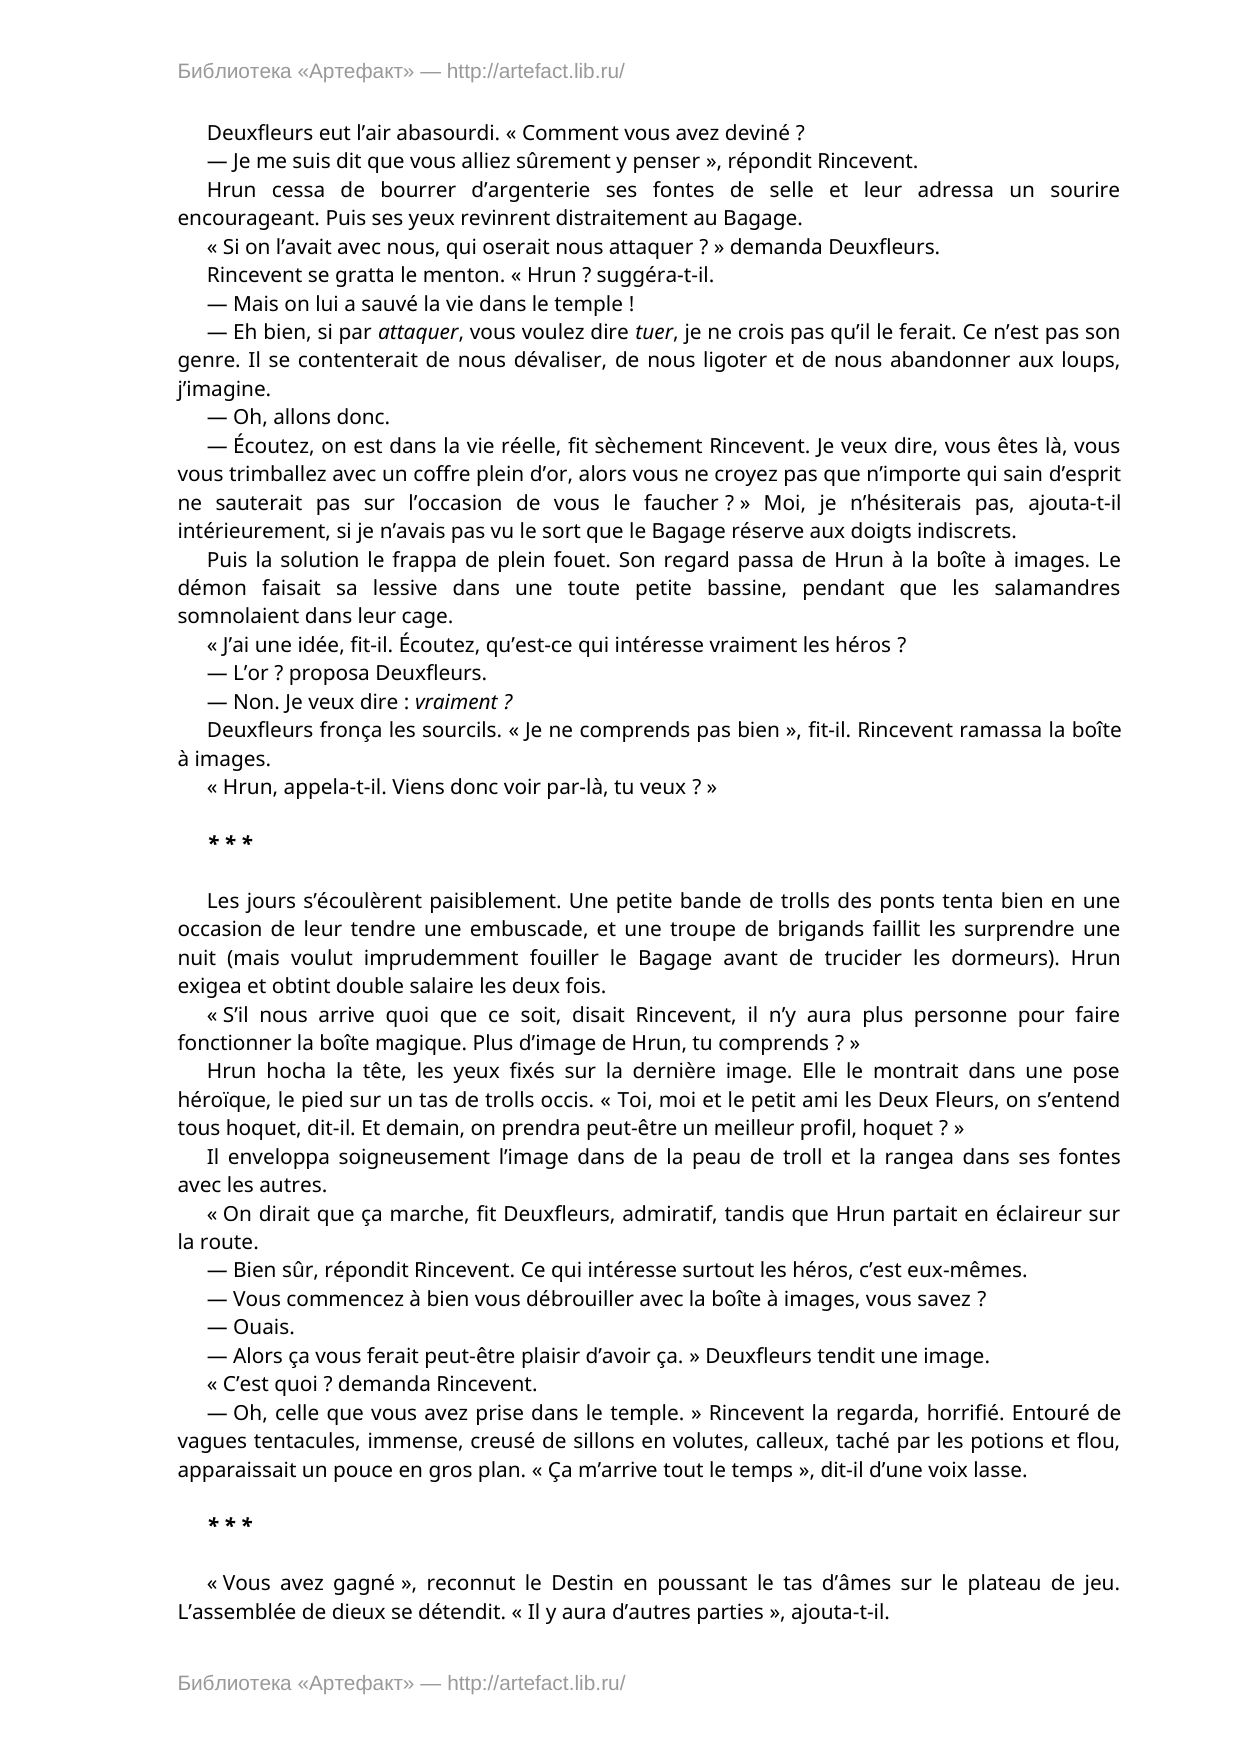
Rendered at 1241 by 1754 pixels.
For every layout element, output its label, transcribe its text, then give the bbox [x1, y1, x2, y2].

subtitle * * * [177, 1512, 1122, 1540]
text — Vous commencez à bien vous débrouiller avec la boîte à images, vous savez ? [177, 1284, 1122, 1312]
text — Bien sûr, répondit Rincevent. Ce qui intéresse surtout les héros, c’est eux-mêmes. [177, 1256, 1122, 1284]
text Rincevent se gratta le menton. « Hrun ? suggéra-t-il. [177, 260, 1122, 289]
text — Eh bien, si par attaquer, vous voulez dire tuer, je ne crois pas qu’il le ferait. Ce n’est pas son genre. Il se contenterait de nous dévaliser, de nous ligoter et de nous abandonner aux loups, j’imagine. [177, 317, 1122, 402]
text « On dirait que ça marche, fit Deuxfleurs, admiratif, tandis que Hrun partait en éclaireur sur la route. [177, 1199, 1122, 1256]
text Les jours s’écoulèrent paisiblement. Une petite bande de trolls des ponts tenta bien en une occasion de leur tendre une embuscade, et une troupe de brigands faillit les surprendre une nuit (mais voulut imprudemment fouiller le Bagage avant de trucider les dormeurs). Hrun exigea et obtint double salaire les deux fois. [177, 886, 1122, 1000]
text — Oh, celle que vous avez prise dans le temple. » Rincevent la regarda, horrifié. Entouré de vagues tentacules, immense, creusé de sillons en volutes, calleux, taché par les potions et flou, apparaissait un pouce en gros plan. « Ça m’arrive tout le temps », dit-il d’une voix lasse. [177, 1398, 1122, 1483]
text « J’ai une idée, fit-il. Écoutez, qu’est-ce qui intéresse vraiment les héros ? [177, 630, 1122, 658]
text Deuxfleurs eut l’air abasourdi. « Comment vous avez deviné ? [177, 118, 1122, 147]
text « S’il nous arrive quoi que ce soit, disait Rincevent, il n’y aura plus personne pour faire fonctionner la boîte magique. Plus d’image de Hrun, tu comprends ? » [177, 1000, 1122, 1057]
text — L’or ? proposa Deuxfleurs. [177, 658, 1122, 687]
text Il enveloppa soigneusement l’image dans de la peau de troll et la rangea dans ses fontes avec les autres. [177, 1142, 1122, 1199]
text « Vous avez gagné », reconnut le Destin en poussant le tas d’âmes sur le plateau de jeu. L’assemblée de dieux se détendit. « Il y aura d’autres parties », ajouta-t-il. [177, 1568, 1122, 1625]
text Puis la solution le frappa de plein fouet. Son regard passa de Hrun à la boîte à images. Le démon faisait sa lessive dans une toute petite bassine, pendant que les salamandres somnolaient dans leur cage. [177, 545, 1122, 630]
text — Je me suis dit que vous alliez sûrement y penser », répondit Rincevent. [177, 147, 1122, 175]
text Hrun cessa de bourrer d’argenterie ses fontes de selle et leur adressa un sourire encourageant. Puis ses yeux revinrent distraitement au Bagage. [177, 175, 1122, 232]
text — Ouais. [177, 1312, 1122, 1341]
text — Mais on lui a sauvé la vie dans le temple ! [177, 289, 1122, 317]
text « Si on l’avait avec nous, qui oserait nous attaquer ? » demanda Deuxfleurs. [177, 232, 1122, 260]
text Hrun hocha la tête, les yeux fixés sur la dernière image. Elle le montrait dans une pose héroïque, le pied sur un tas de trolls occis. « Toi, moi et le petit ami les Deux Fleurs, on s’entend tous hoquet, dit-il. Et demain, on prendra peut-être un meilleur profil, hoquet ? » [177, 1057, 1122, 1142]
text — Non. Je veux dire : vraiment ? [177, 687, 1122, 715]
text — Écoutez, on est dans la vie réelle, fit sèchement Rincevent. Je veux dire, vous êtes là, vous vous trimballez avec un coffre plein d’or, alors vous ne croyez pas que n’importe qui sain d’esprit ne sauterait pas sur l’occasion de vous le faucher ? » Moi, je n’hésiterais pas, ajouta-t-il intérieurement, si je n’avais pas vu le sort que le Bagage réserve aux doigts indiscrets. [177, 431, 1122, 545]
text « Hrun, appela-t-il. Viens donc voir par-là, tu veux ? » [177, 772, 1122, 801]
text Deuxfleurs fronça les sourcils. « Je ne comprends pas bien », fit-il. Rincevent ramassa la boîte à images. [177, 715, 1122, 772]
text « C’est quoi ? demanda Rincevent. [177, 1369, 1122, 1398]
text — Alors ça vous ferait peut-être plaisir d’avoir ça. » Deuxfleurs tendit une image. [177, 1341, 1122, 1369]
text — Oh, allons donc. [177, 402, 1122, 431]
subtitle * * * [177, 829, 1122, 857]
